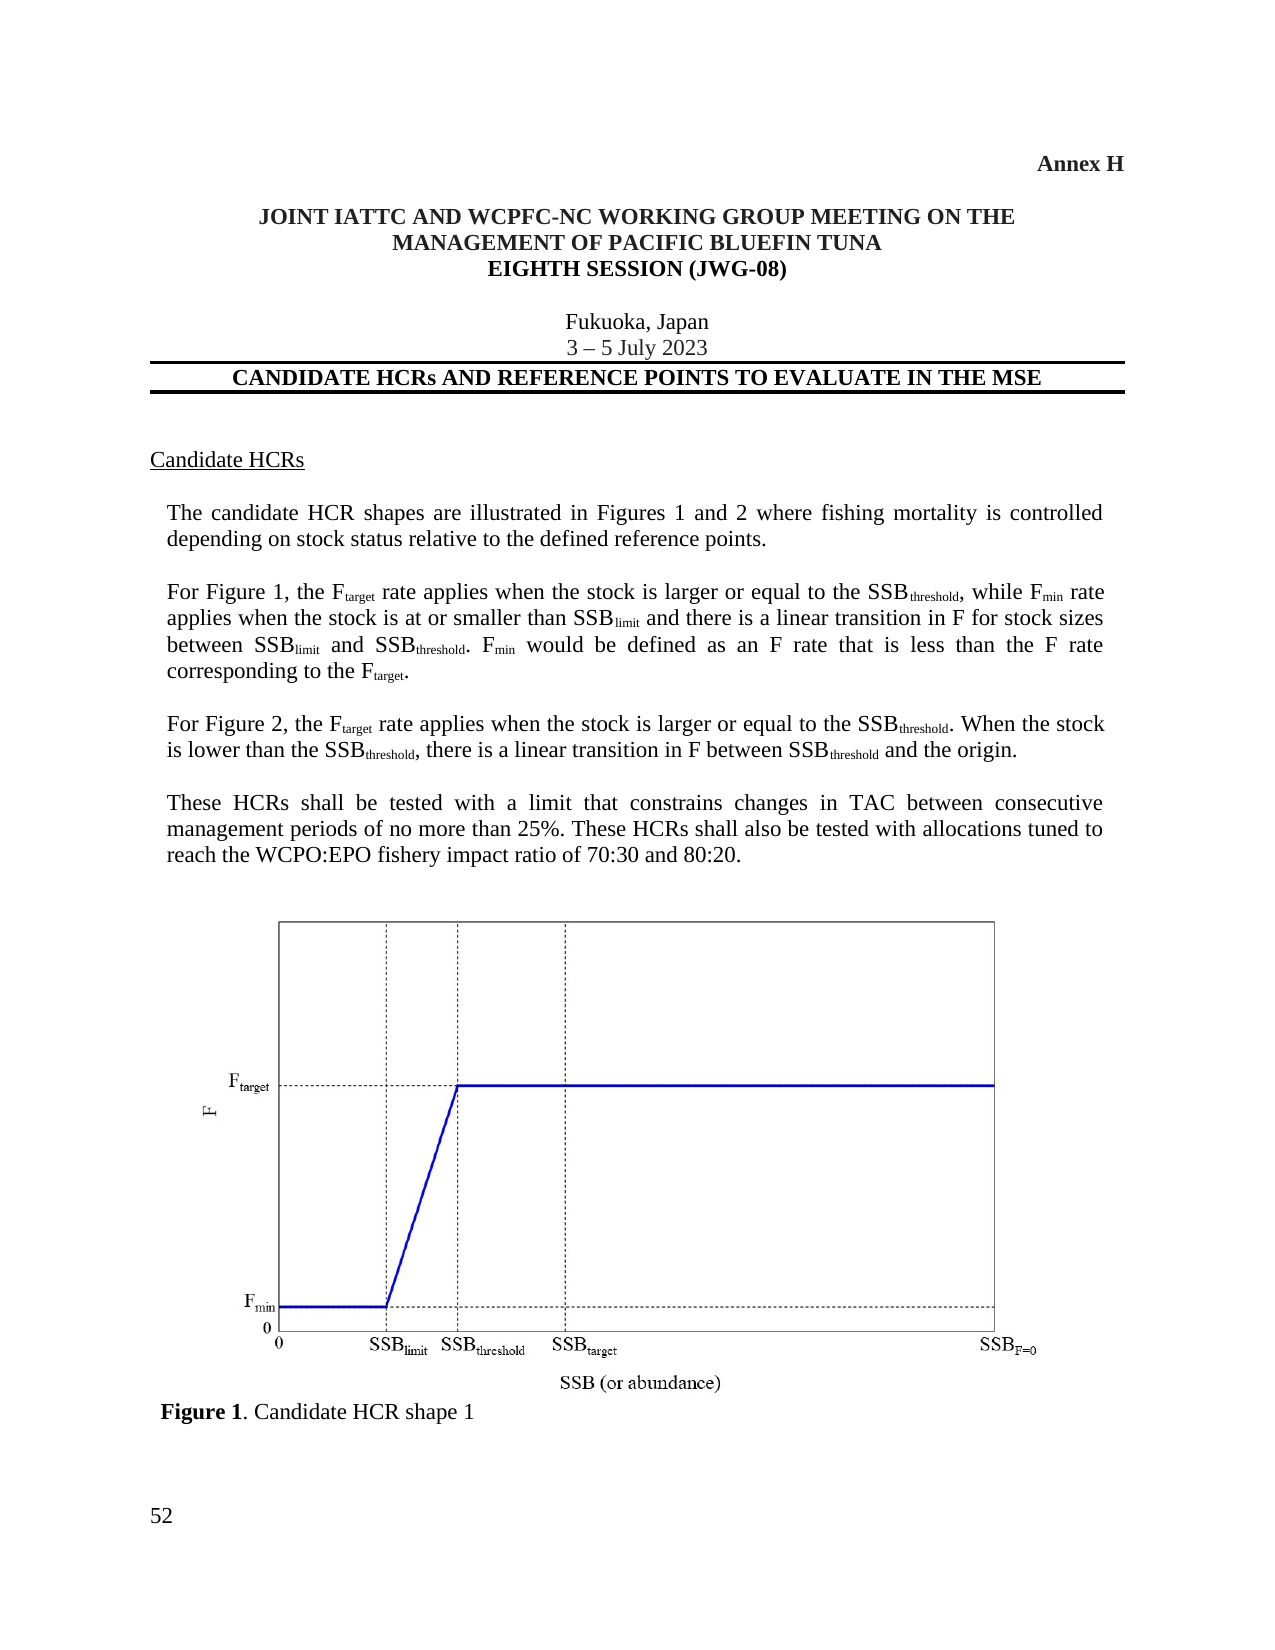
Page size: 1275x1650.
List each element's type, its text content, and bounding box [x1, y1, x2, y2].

picture [150, 867, 1096, 1399]
text The candidate HCR shapes are illustrated in Figures 1 and 2 where fishing mortality is controlled depending on stock status relative to the defined reference points. [167, 499, 1105, 552]
text Annex H [150, 150, 1124, 176]
text For Figure 2, the Ftarget rate applies when the stock is larger or equal to the SSBthreshold. When the stock is lower than the SSBthreshold, there is a linear transition in F between SSBthreshold and the origin. [167, 710, 1105, 762]
text MANAGEMENT OF PACIFIC BLUEFIN TUNA [150, 229, 1124, 255]
text Figure 1. Candidate HCR shape 1 [160, 1398, 1125, 1425]
text Fukuoka, Japan [150, 308, 1124, 334]
text 3 – 5 July 2023 [150, 334, 1124, 361]
text JOINT IATTC AND WCPFC-NC WORKING GROUP MEETING ON THE [150, 203, 1124, 229]
text Candidate HCRs [150, 446, 1125, 472]
text For Figure 1, the Ftarget rate applies when the stock is larger or equal to the SSBthreshold, while Fmin rate applies when the stock is at or smaller than SSBlimit and there is a linear transition in F for stock sizes between SSBlimit and SSBthreshold. Fmin would be defined as an F rate that is less than the F rate corresponding to the Ftarget. [167, 578, 1105, 683]
table_header CANDIDATE HCRs AND REFERENCE POINTS TO EVALUATE IN THE MSE [150, 364, 1125, 390]
text EIGHTH SESSION (JWG-08) [150, 255, 1124, 282]
text These HCRs shall be tested with a limit that constrains changes in TAC between consecutive management periods of no more than 25%. These HCRs shall also be tested with allocations tuned to reach the WCPO:EPO fishery impact ratio of 70:30 and 80:20. [167, 789, 1105, 868]
